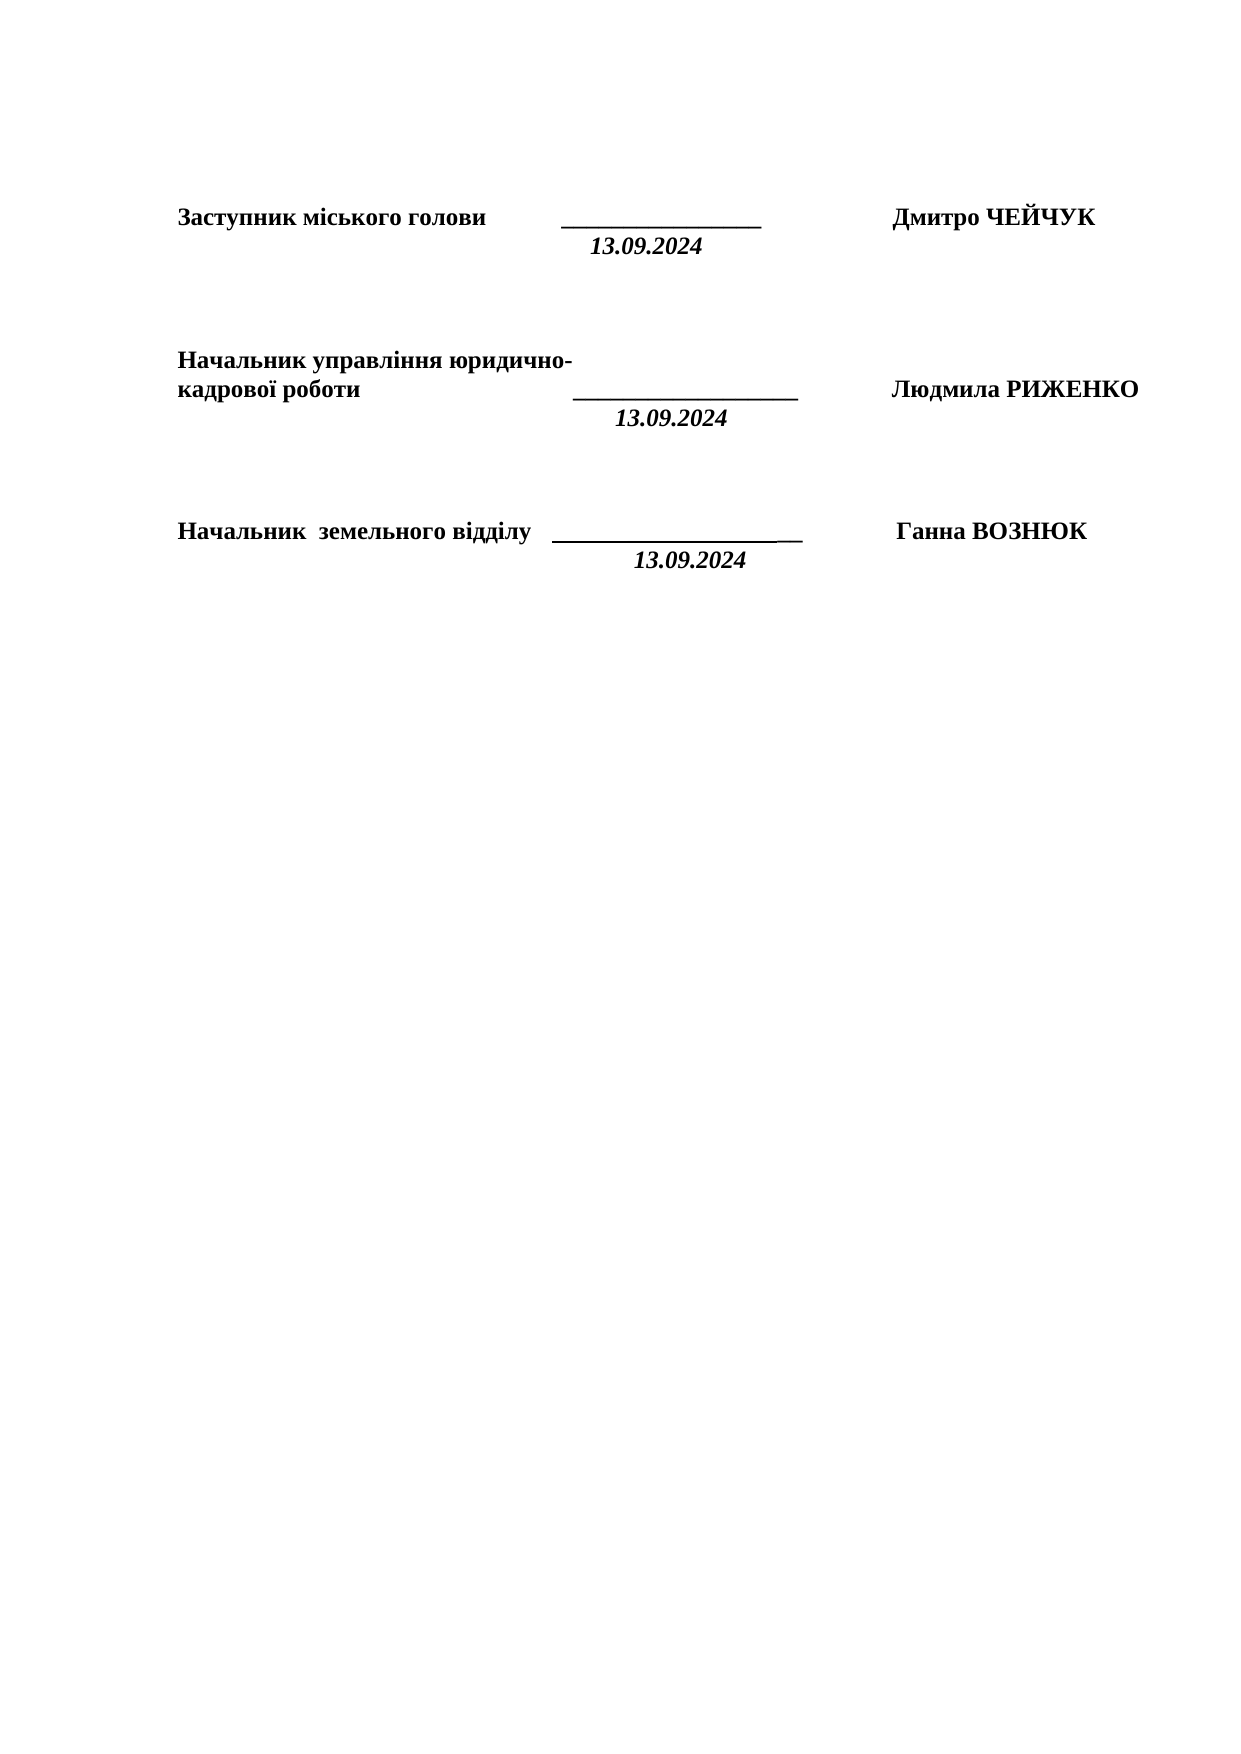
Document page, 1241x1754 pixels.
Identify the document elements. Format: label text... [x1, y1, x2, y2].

text Начальник земельного відділу ______________ Ганна ВОЗНЮК [177, 516, 1152, 545]
text кадрової роботи __________________ Людмила РИЖЕНКО [177, 374, 1152, 403]
text 13.09.2024 [177, 545, 1152, 574]
text Заступник міського голови ________________ Дмитро ЧЕЙЧУК [177, 202, 1152, 231]
text 13.09.2024 [177, 231, 1152, 288]
text 13.09.2024 [177, 403, 1152, 516]
text Начальник управління юридично- [177, 316, 1152, 374]
